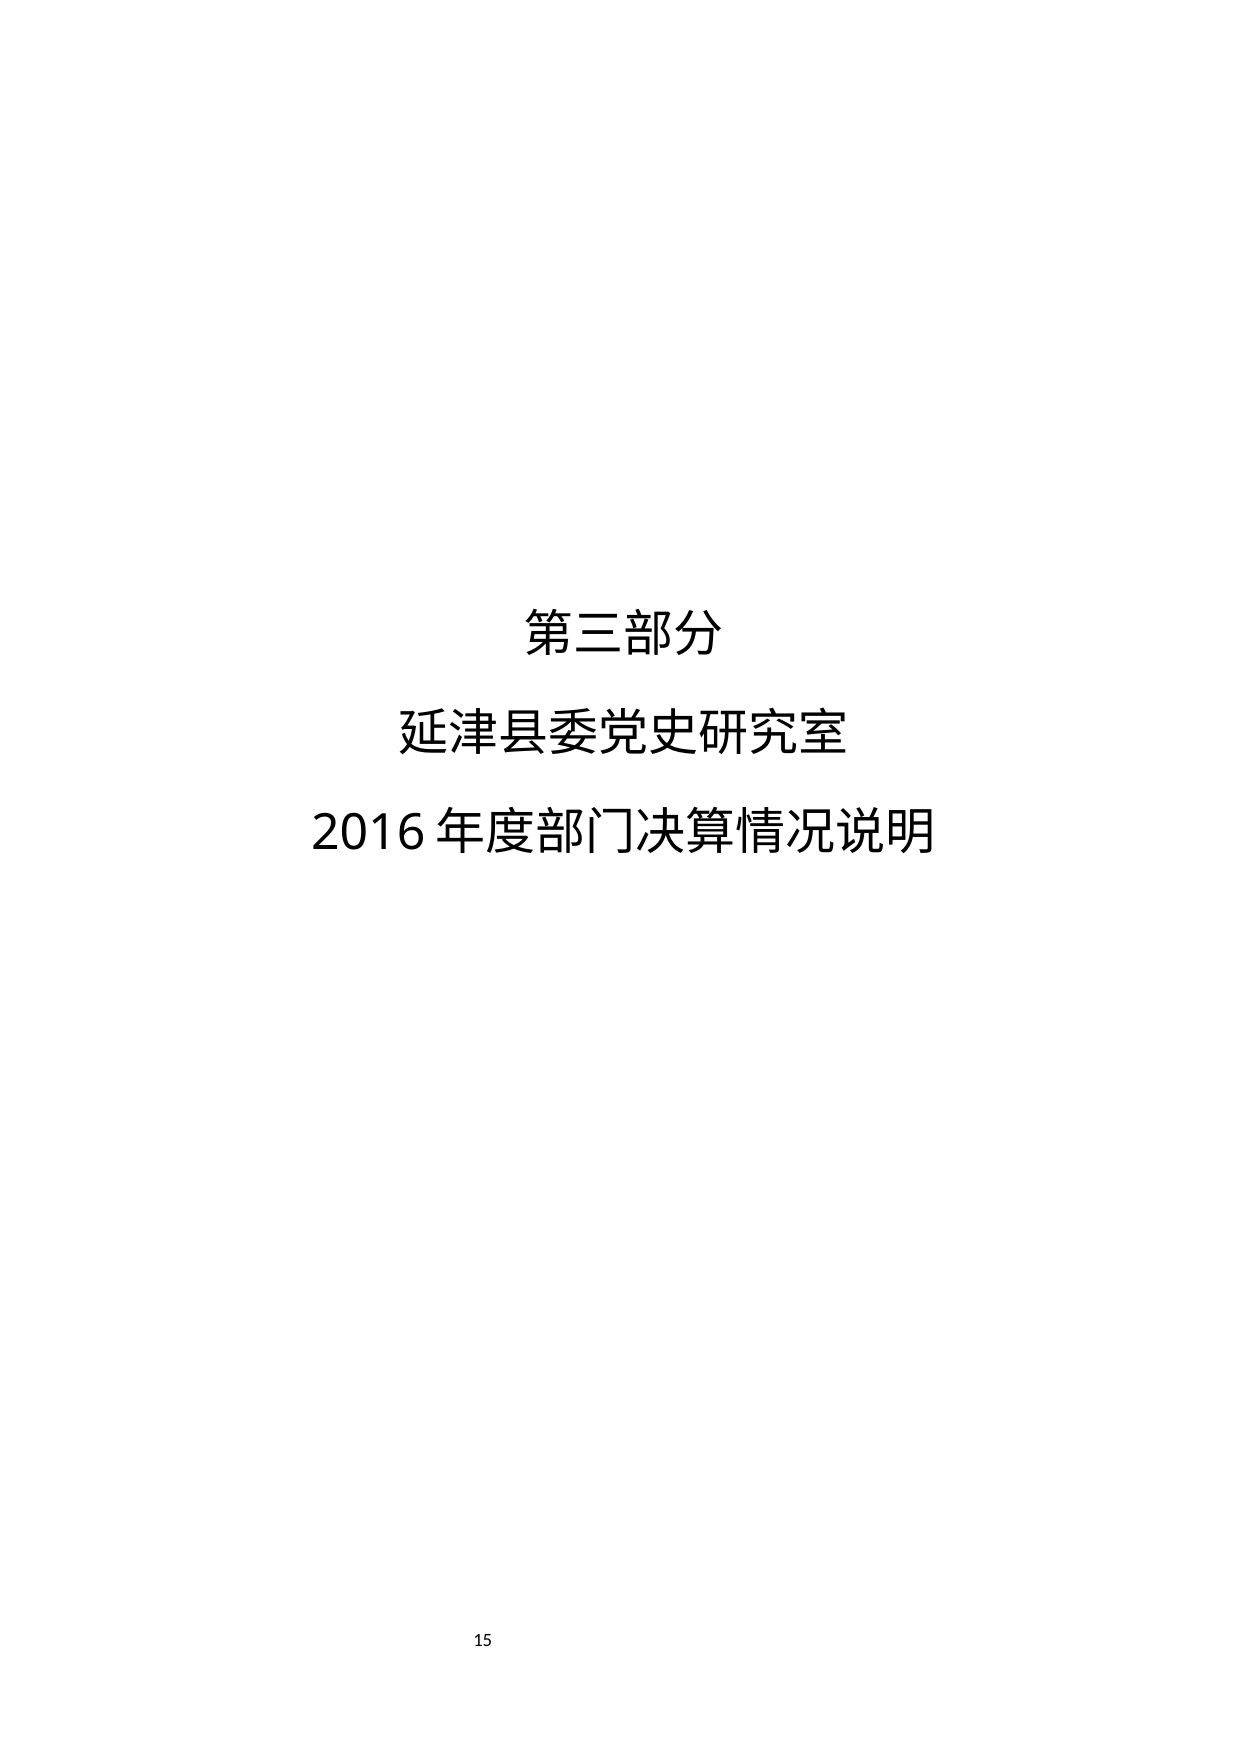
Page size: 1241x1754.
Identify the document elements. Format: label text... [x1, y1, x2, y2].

text 第三部分 [165, 580, 1081, 679]
text 延津县委党史研究室 [165, 679, 1081, 778]
text 2016年度部门决算情况说明 [165, 778, 1081, 877]
